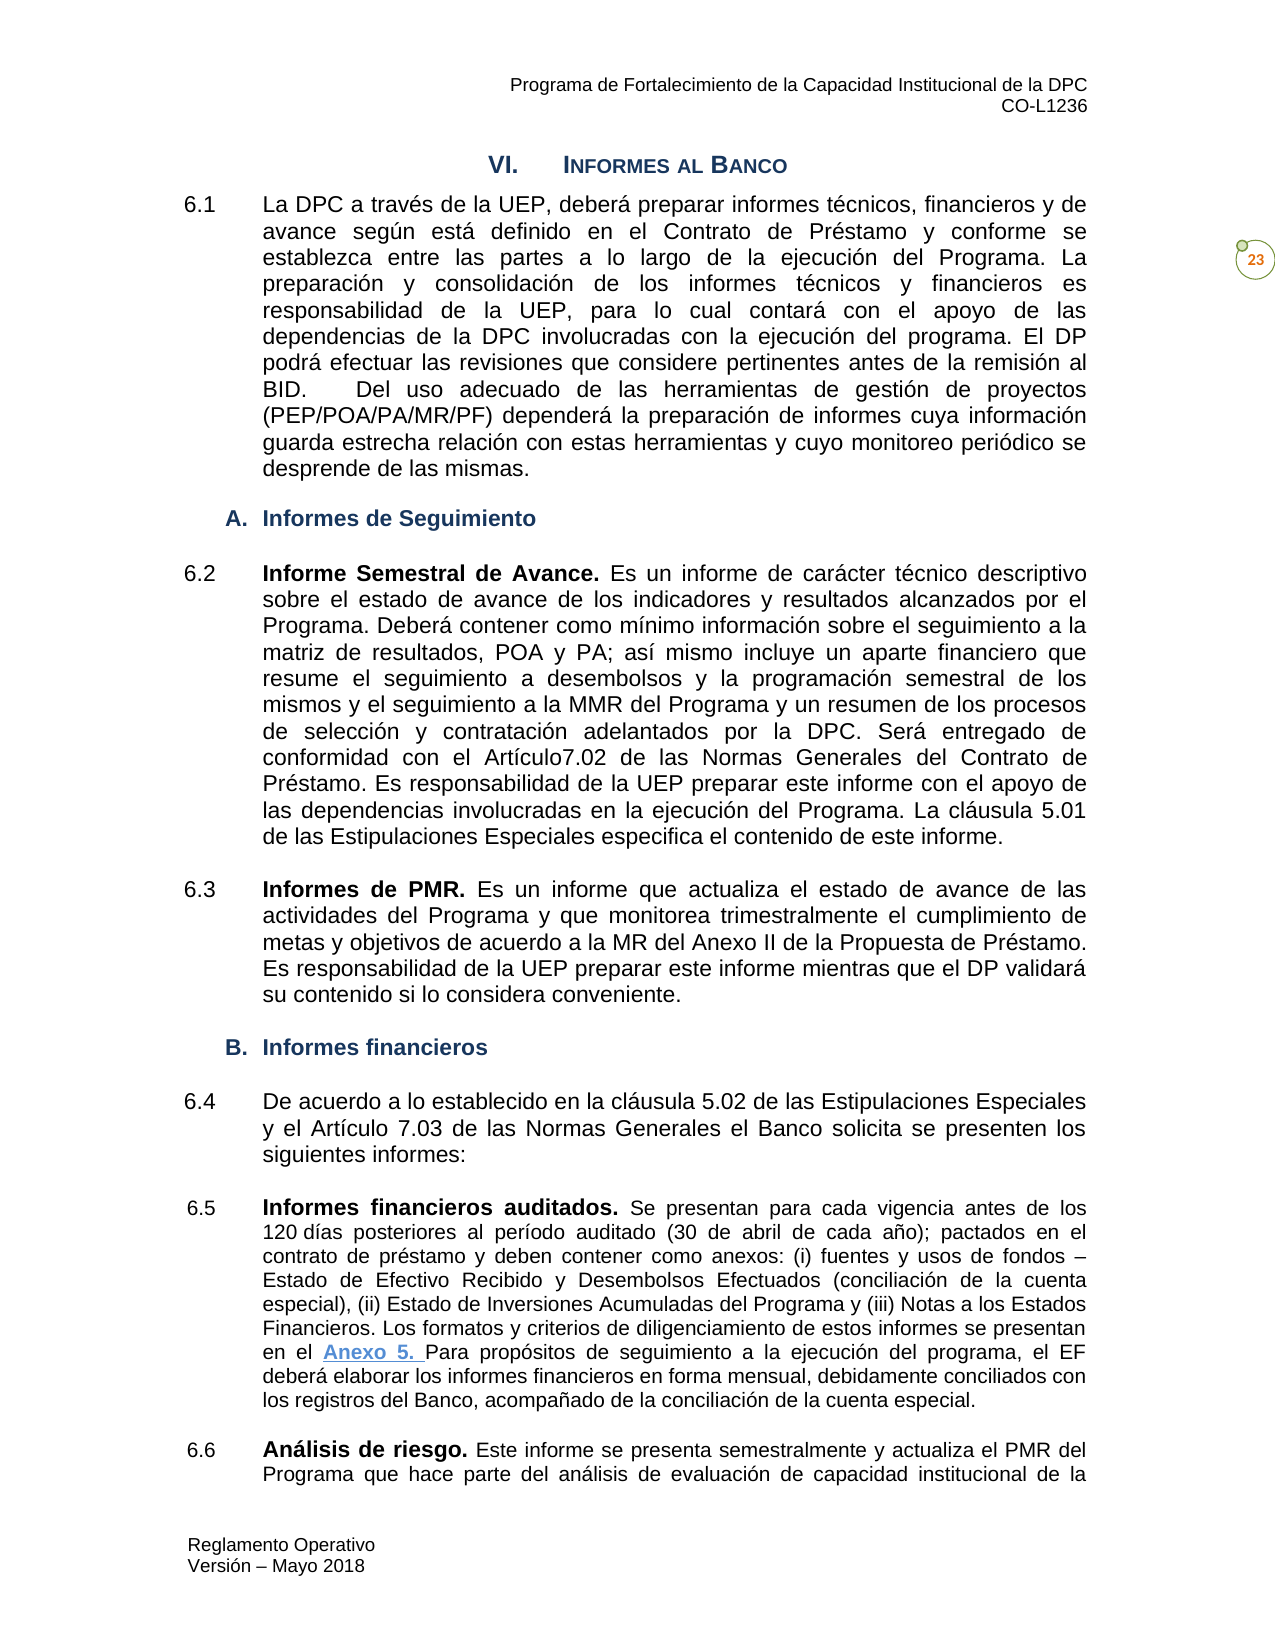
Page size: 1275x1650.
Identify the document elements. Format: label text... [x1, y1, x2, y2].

subtitle Informes de Seguimiento [225, 505, 1087, 531]
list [216, 1436, 1087, 1486]
subtitle Informes al Banco [187, 150, 1087, 179]
list Informe Semestral de Avance. Es un informe de carácter técnico descriptivo sobre el estado de avance de los indicadores y resultados alcanzados por el Programa. Deberá contener como mínimo información sobre el seguimiento a la matriz de resultados, POA y PA; así mismo incluye un aparte financiero que resume el seguimiento a desembolsos y la programación semestral de los mismos y el seguimiento a la MMR del Programa y un resumen de los procesos de selección y contratación adelantados por la DPC. Será entregado de conformidad con el Artículo7.02 de las Normas Generales del Contrato de Préstamo. Es responsabilidad de la UEP preparar este informe con el apoyo de las dependencias involucradas en la ejecución del Programa. La cláusula 5.01 de las Estipulaciones Especiales especifica el contenido de este informe. [216, 559, 1087, 849]
list Informes de PMR. Es un informe que actualiza el estado de avance de las actividades del Programa y que monitorea trimestralmente el cumplimiento de metas y objetivos de acuerdo a la MR del Anexo II de la Propuesta de Préstamo. Es responsabilidad de la UEP preparar este informe mientras que el DP validará su contenido si lo considera conveniente. [216, 876, 1087, 1007]
subtitle Informes financieros [225, 1034, 1087, 1060]
list La DPC a través de la UEP, deberá preparar informes técnicos, financieros y de avance según está definido en el Contrato de Préstamo y conforme se establezca entre las partes a lo largo de la ejecución del Programa. La preparación y consolidación de los informes técnicos y financieros es responsabilidad de la UEP, para lo cual contará con el apoyo de las dependencias de la DPC involucradas con la ejecución del programa. El DP podrá efectuar las revisiones que considere pertinentes antes de la remisión al BID. Del uso adecuado de las herramientas de gestión de proyectos (PEP/POA/PA/MR/PF) dependerá la preparación de informes cuya información guarda estrecha relación con estas herramientas y cuyo monitoreo periódico se desprende de las mismas. [216, 191, 1087, 481]
list De acuerdo a lo establecido en la cláusula 5.02 de las Estipulaciones Especiales y el Artículo 7.03 de las Normas Generales el Banco solicita se presenten los siguientes informes: [216, 1088, 1087, 1167]
list Informes financieros auditados. Se presentan para cada vigencia antes de los 120 días posteriores al período auditado (30 de abril de cada año); pactados en el contrato de préstamo y deben contener como anexos: (i) fuentes y usos de fondos – Estado de Efectivo Recibido y Desembolsos Efectuados (conciliación de la cuenta especial), (ii) Estado de Inversiones Acumuladas del Programa y (iii) Notas a los Estados Financieros. Los formatos y criterios de diligenciamiento de estos informes se presentan en el Anexo 5. Para propósitos de seguimiento a la ejecución del programa, el EF deberá elaborar los informes financieros en forma mensual, debidamente conciliados con los registros del Banco, acompañado de la conciliación de la cuenta especial. [216, 1194, 1087, 1412]
